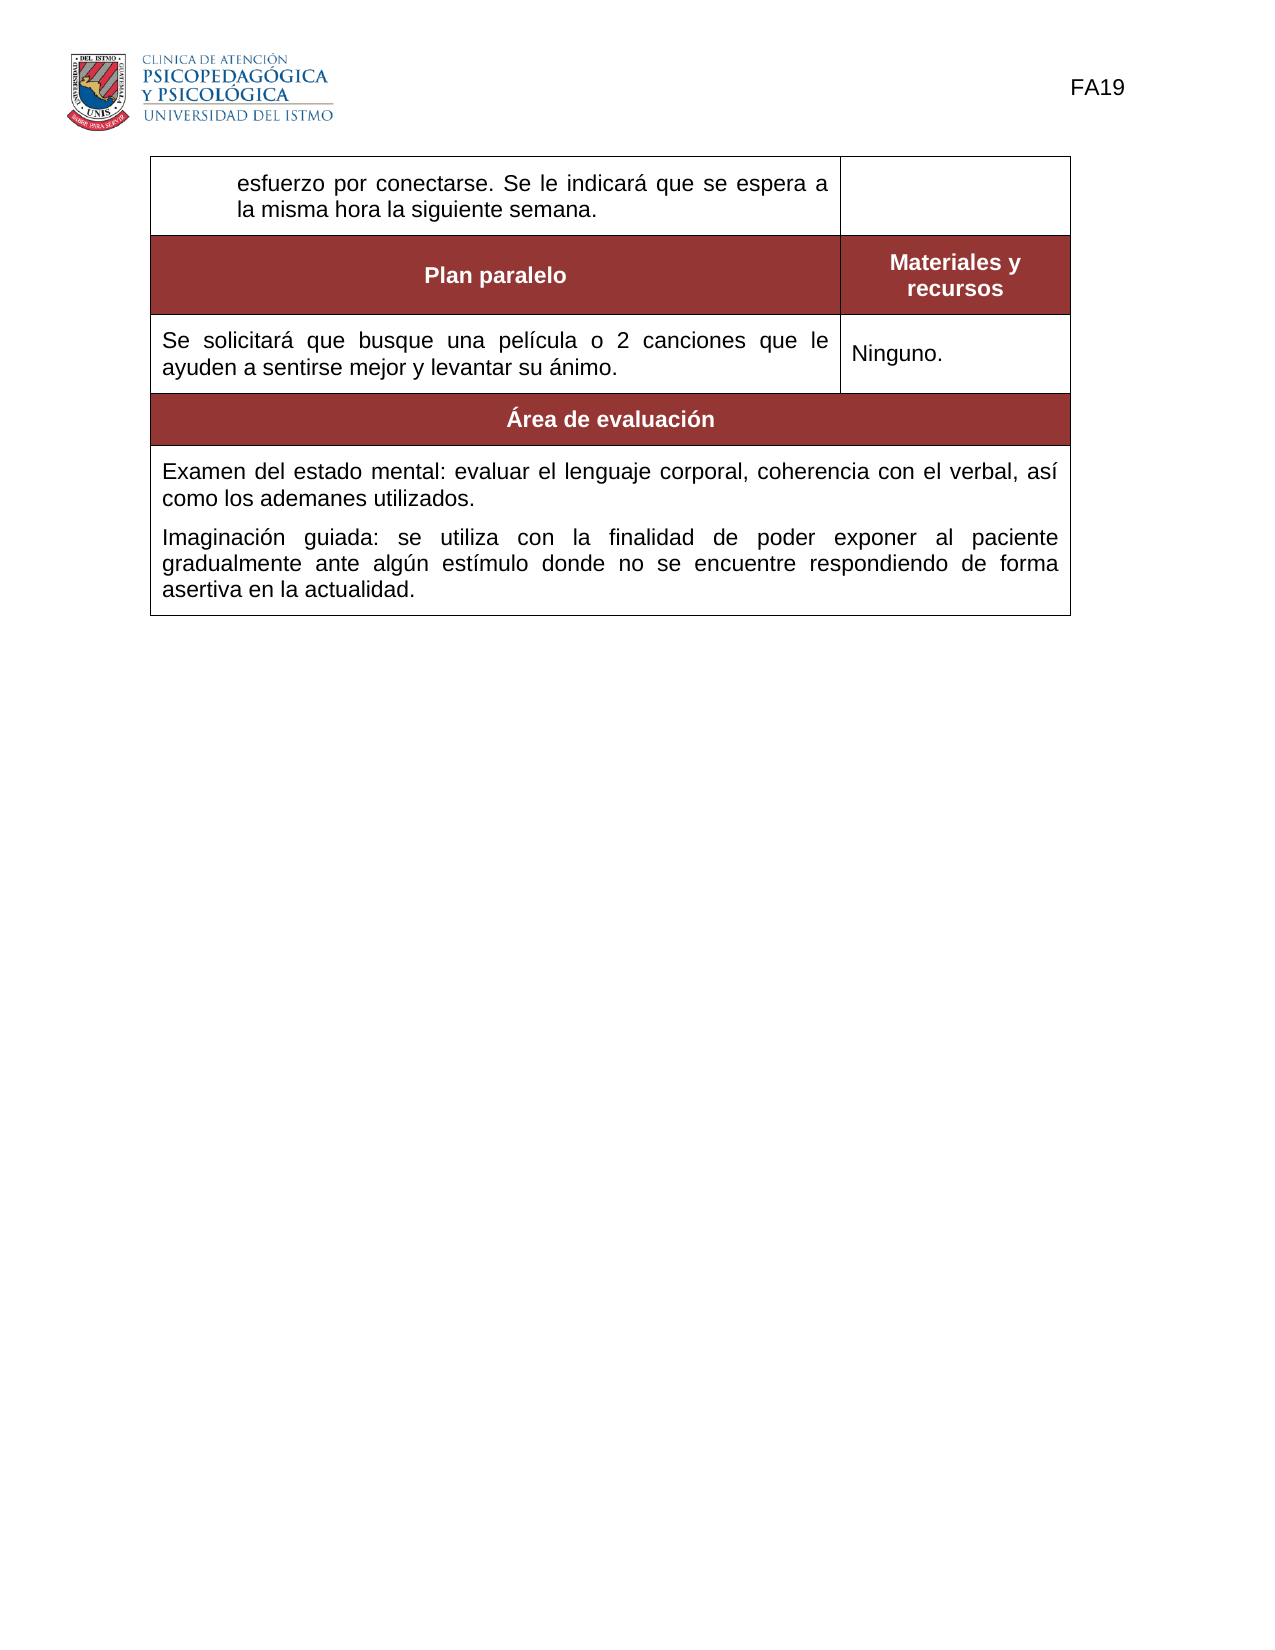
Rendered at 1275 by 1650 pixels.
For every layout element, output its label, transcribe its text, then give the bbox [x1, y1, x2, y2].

picture [15, 25, 395, 166]
table_cell Plan paralelo [151, 236, 840, 314]
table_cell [841, 157, 1070, 235]
table_cell Examen del estado mental: evaluar el lenguaje corporal, coherencia con el verbal, así como los ademanes utilizados. Imaginación guiada: se utiliza con la finalidad de poder exponer al paciente gradualmente ante algún estímulo donde no se encuentre respondiendo de forma asertiva en la actualidad. [151, 446, 1070, 615]
table_cell Materiales y recursos [841, 236, 1070, 314]
table_cell Ninguno. [841, 315, 1070, 392]
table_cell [151, 157, 840, 235]
table_cell Se solicitará que busque una película o 2 canciones que le ayuden a sentirse mejor y levantar su ánimo. [151, 315, 840, 392]
table_cell Área de evaluación [151, 394, 1070, 445]
